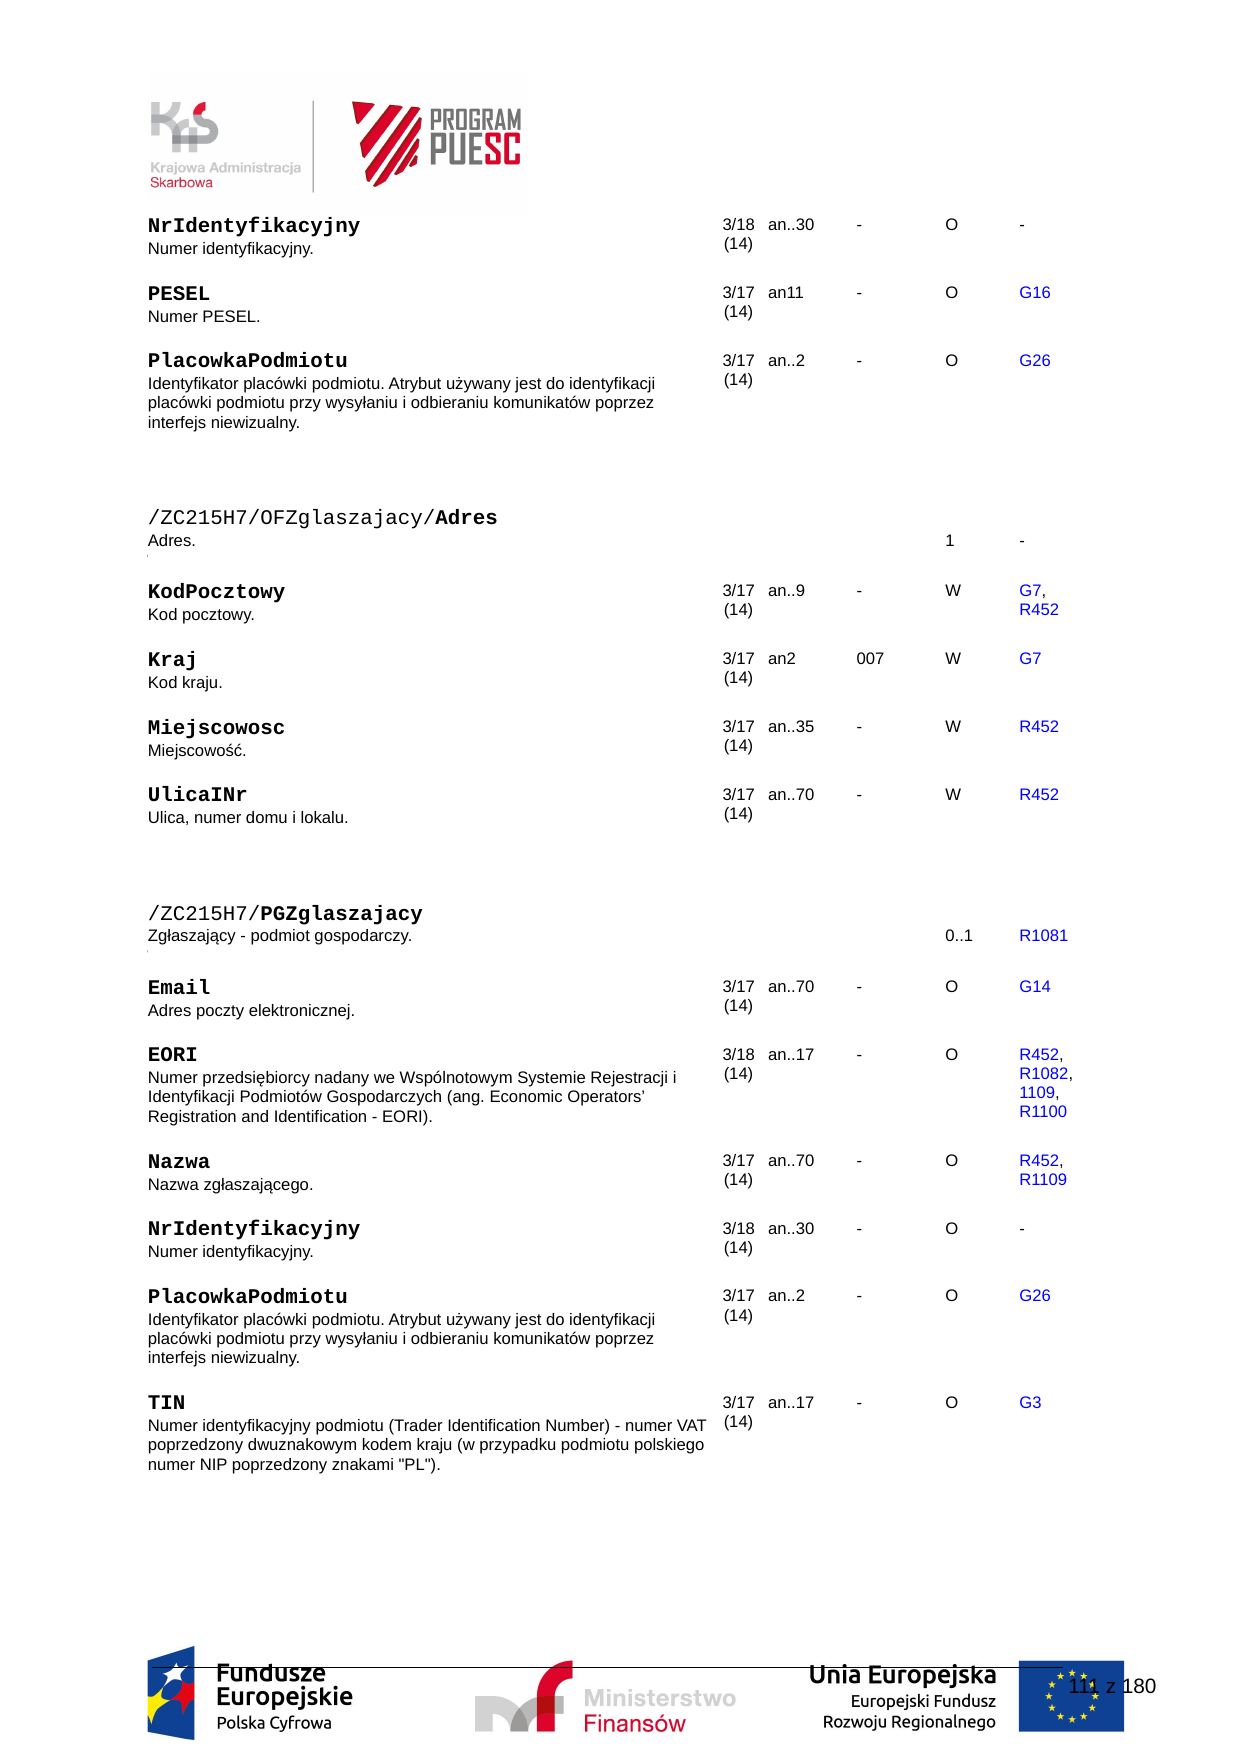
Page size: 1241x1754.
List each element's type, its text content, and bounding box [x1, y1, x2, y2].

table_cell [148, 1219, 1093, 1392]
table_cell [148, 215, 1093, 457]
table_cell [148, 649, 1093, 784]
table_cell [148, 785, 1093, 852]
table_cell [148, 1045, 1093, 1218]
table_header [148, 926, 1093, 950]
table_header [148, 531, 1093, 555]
picture [147, 73, 529, 215]
text /ZC215H7/OFZglaszajacy/Adres [148, 507, 1122, 531]
picture [147, 1646, 1125, 1740]
text /ZC215H7/PGZglaszajacy [148, 903, 1122, 926]
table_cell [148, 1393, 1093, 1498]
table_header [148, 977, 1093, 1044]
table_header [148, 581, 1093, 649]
